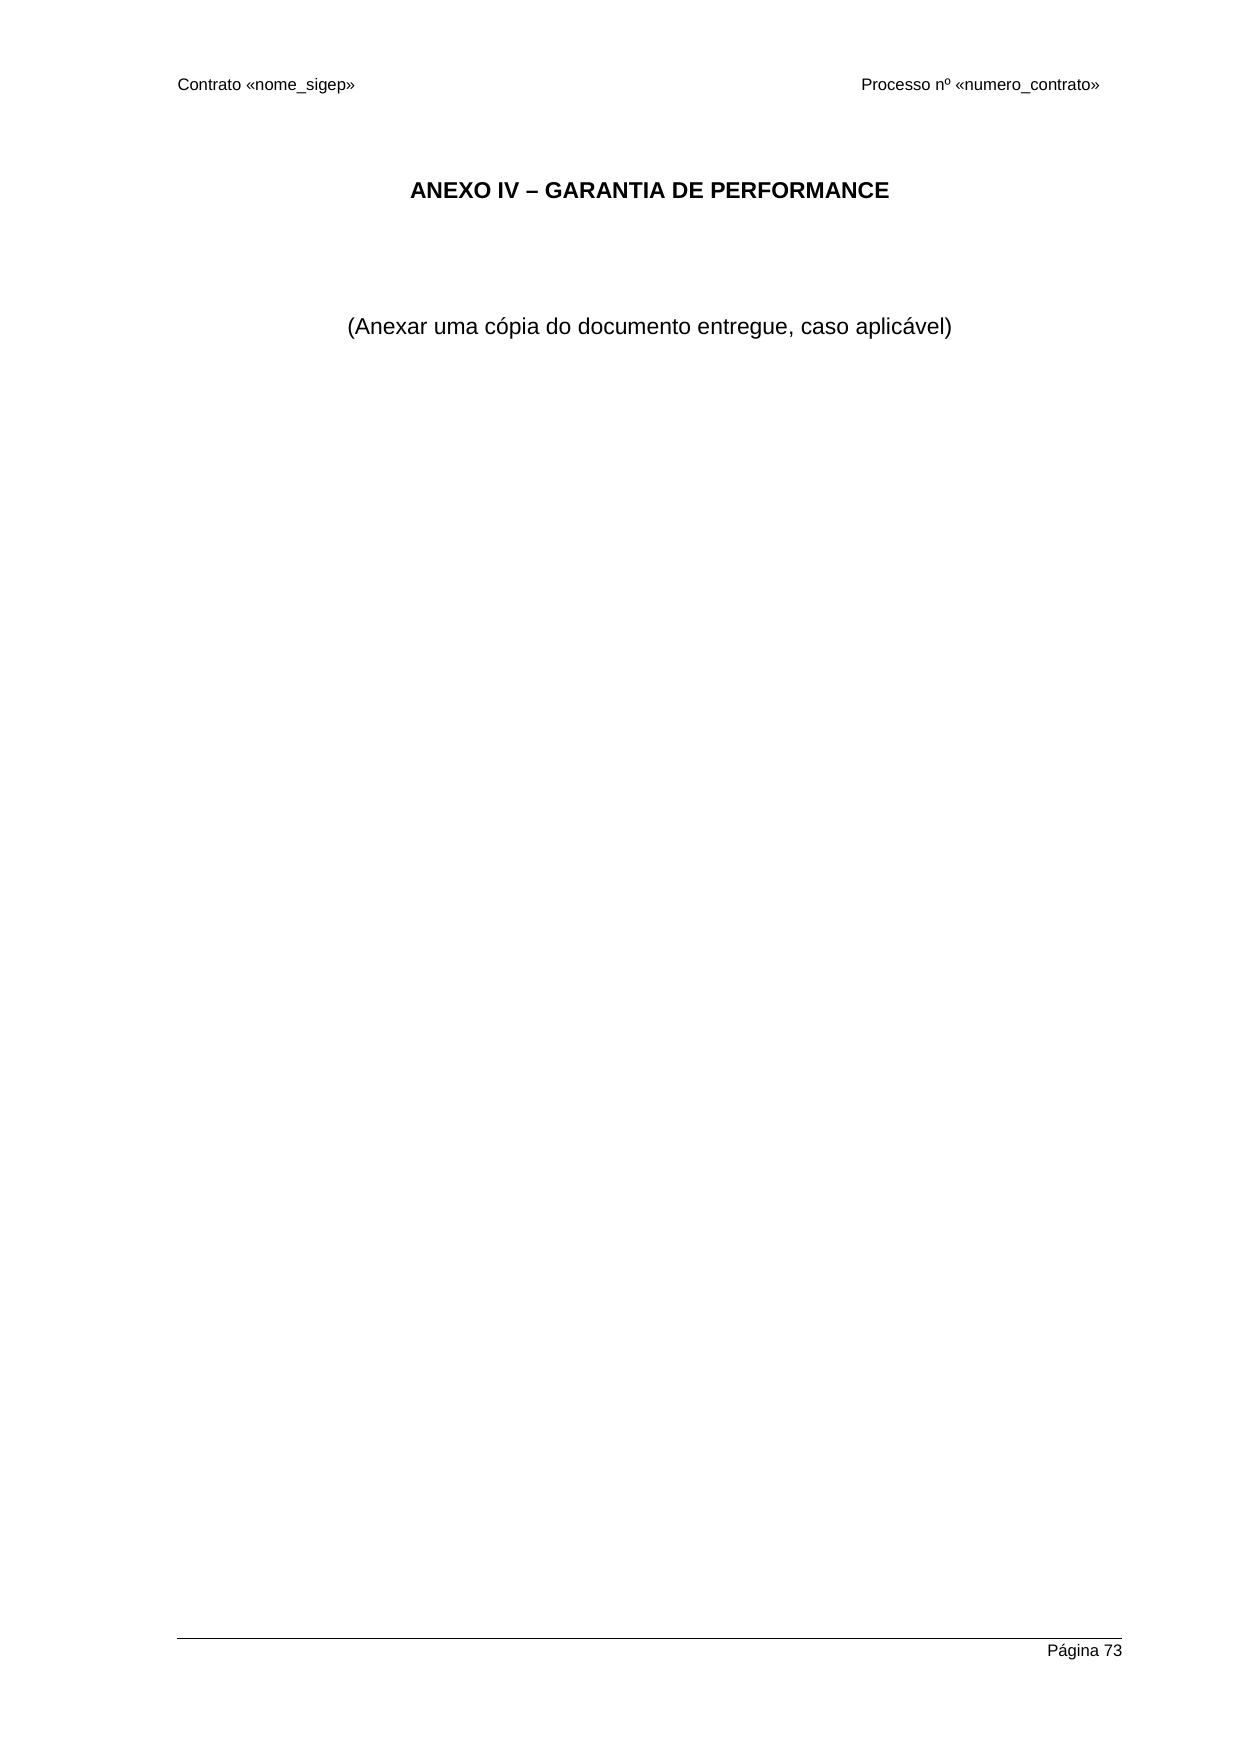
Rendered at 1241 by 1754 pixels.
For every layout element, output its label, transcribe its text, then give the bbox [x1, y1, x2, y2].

text (Anexar uma cópia do documento entregue, caso aplicável) [177, 313, 1122, 339]
text Anexo IV – Garantia de Performance [177, 177, 1122, 203]
